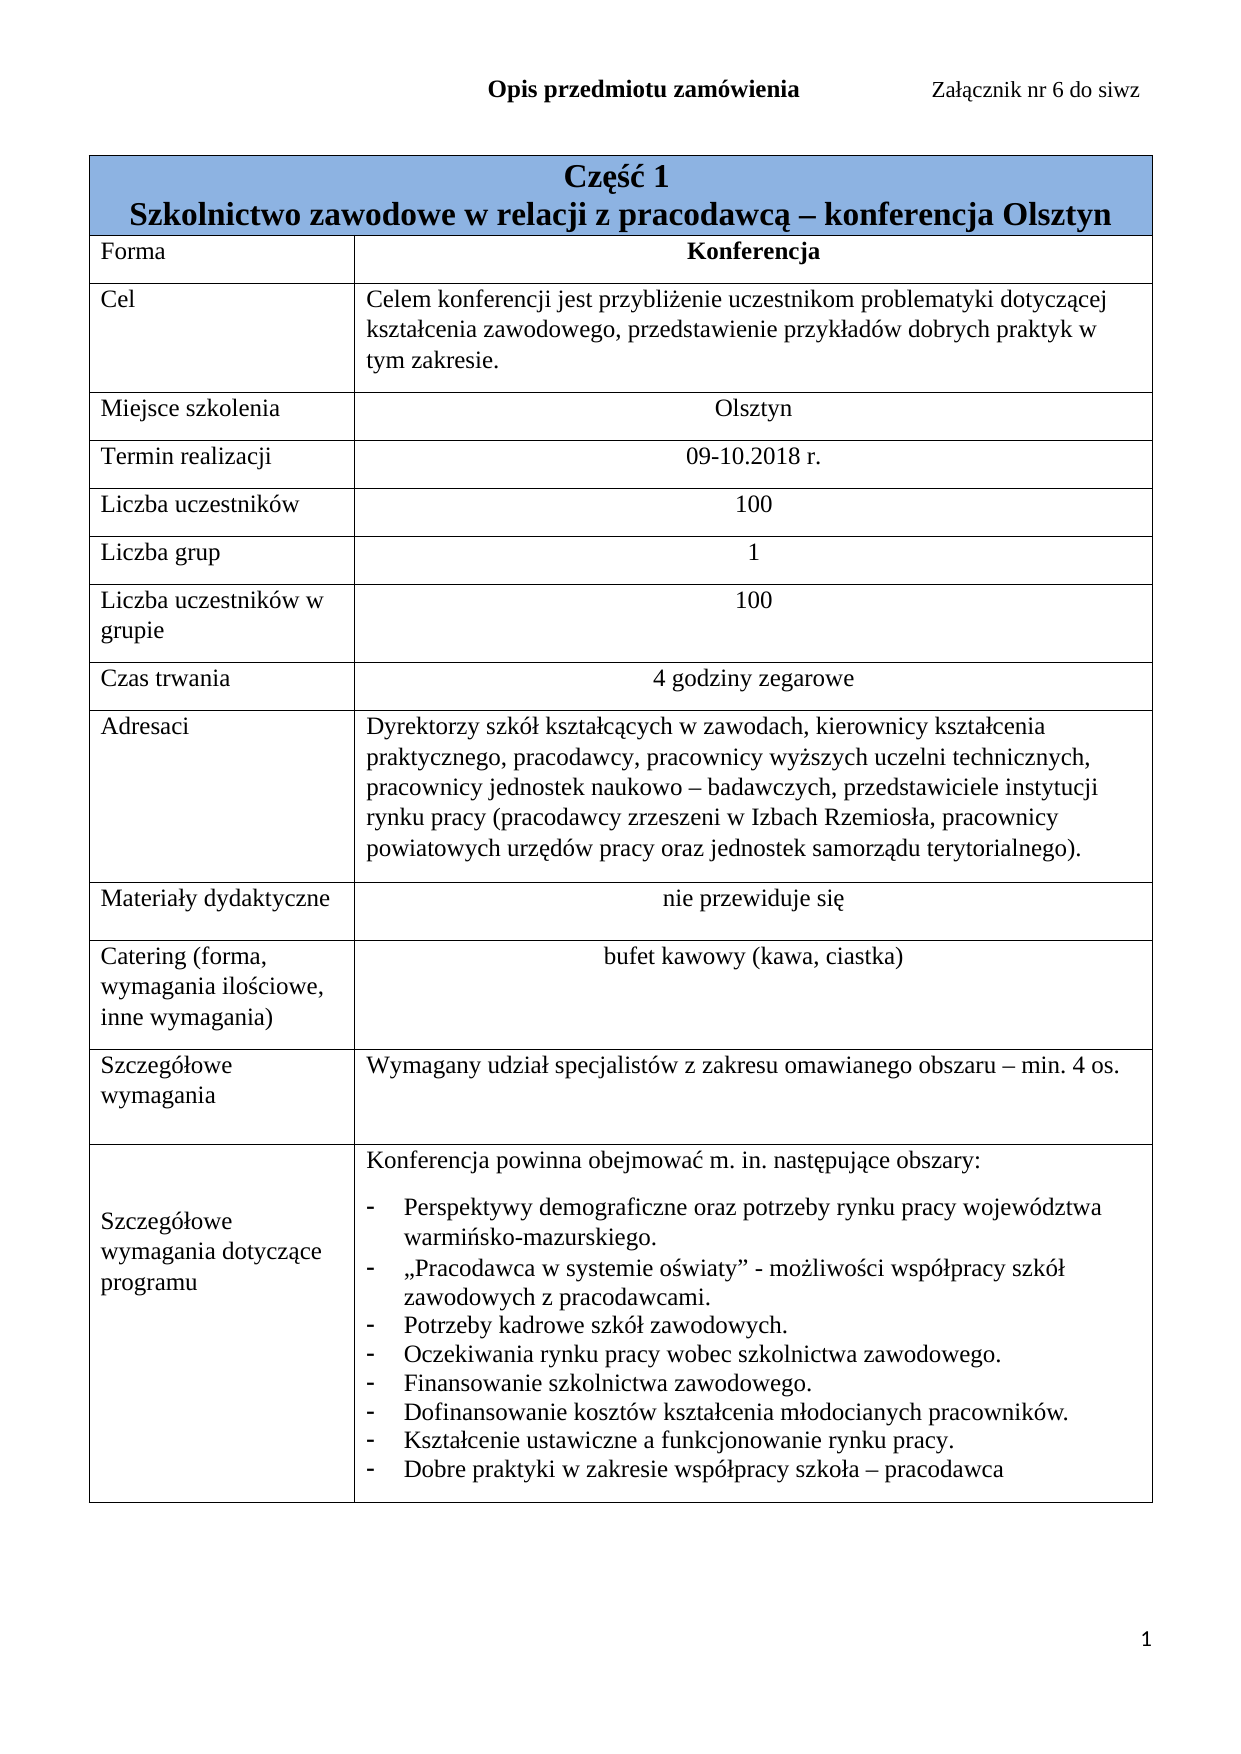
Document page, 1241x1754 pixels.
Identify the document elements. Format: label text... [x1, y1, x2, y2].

table_cell Dyrektorzy szkół kształcących w zawodach, kierownicy kształcenia praktycznego, pracodawcy, pracownicy wyższych uczelni technicznych, pracownicy jednostek naukowo – badawczych, przedstawiciele instytucji rynku pracy (pracodawcy zrzeszeni w Izbach Rzemiosła, pracownicy powiatowych urzędów pracy oraz jednostek samorządu terytorialnego). [355, 711, 1152, 882]
table_cell Szczegółowe wymagania dotyczące programu [90, 1145, 354, 1502]
table_cell Liczba uczestników w grupie [90, 585, 354, 662]
table_cell Forma [90, 236, 354, 283]
table_cell 100 [355, 489, 1152, 536]
table_cell Cel [90, 284, 354, 392]
table_cell Liczba uczestników [90, 489, 354, 536]
table_cell Czas trwania [90, 663, 354, 710]
table_cell Olsztyn [355, 393, 1152, 440]
table_cell Liczba grup [90, 537, 354, 584]
table_cell Szczegółowe wymagania [90, 1050, 354, 1144]
table_cell Konferencja [355, 236, 1152, 283]
table_cell 09-10.2018 r. [355, 441, 1152, 488]
table_cell Wymagany udział specjalistów z zakresu omawianego obszaru – min. 4 os. [355, 1050, 1152, 1144]
table_cell 4 godziny zegarowe [355, 663, 1152, 710]
table_cell Miejsce szkolenia [90, 393, 354, 440]
table_header Część 1 Szkolnictwo zawodowe w relacji z pracodawcą – konferencja Olsztyn [90, 156, 1152, 235]
table_cell 100 [355, 585, 1152, 662]
table_cell Materiały dydaktyczne [90, 883, 354, 940]
table_cell Catering (forma, wymagania ilościowe, inne wymagania) [90, 941, 354, 1049]
table_cell bufet kawowy (kawa, ciastka) [355, 941, 1152, 1049]
table_cell Celem konferencji jest przybliżenie uczestnikom problematyki dotyczącej kształcenia zawodowego, przedstawienie przykładów dobrych praktyk w tym zakresie. [355, 284, 1152, 392]
table_cell Termin realizacji [90, 441, 354, 488]
table_cell Konferencja powinna obejmować m. in. następujące obszary: Perspektywy demograficzne oraz potrzeby rynku pracy województwa warmińsko-mazurskiego. „Pracodawca w systemie oświaty” - możliwości współpracy szkół zawodowych z pracodawcami. Potrzeby kadrowe szkół zawodowych. Oczekiwania rynku pracy wobec szkolnictwa zawodowego. Finansowanie szkolnictwa zawodowego. Dofinansowanie kosztów kształcenia młodocianych pracowników. Kształcenie ustawiczne a funkcjonowanie rynku pracy. Dobre praktyki w zakresie współpracy szkoła – pracodawca [355, 1145, 1152, 1502]
table_cell 1 [355, 537, 1152, 584]
table_cell nie przewiduje się [355, 883, 1152, 940]
table_cell Adresaci [90, 711, 354, 882]
